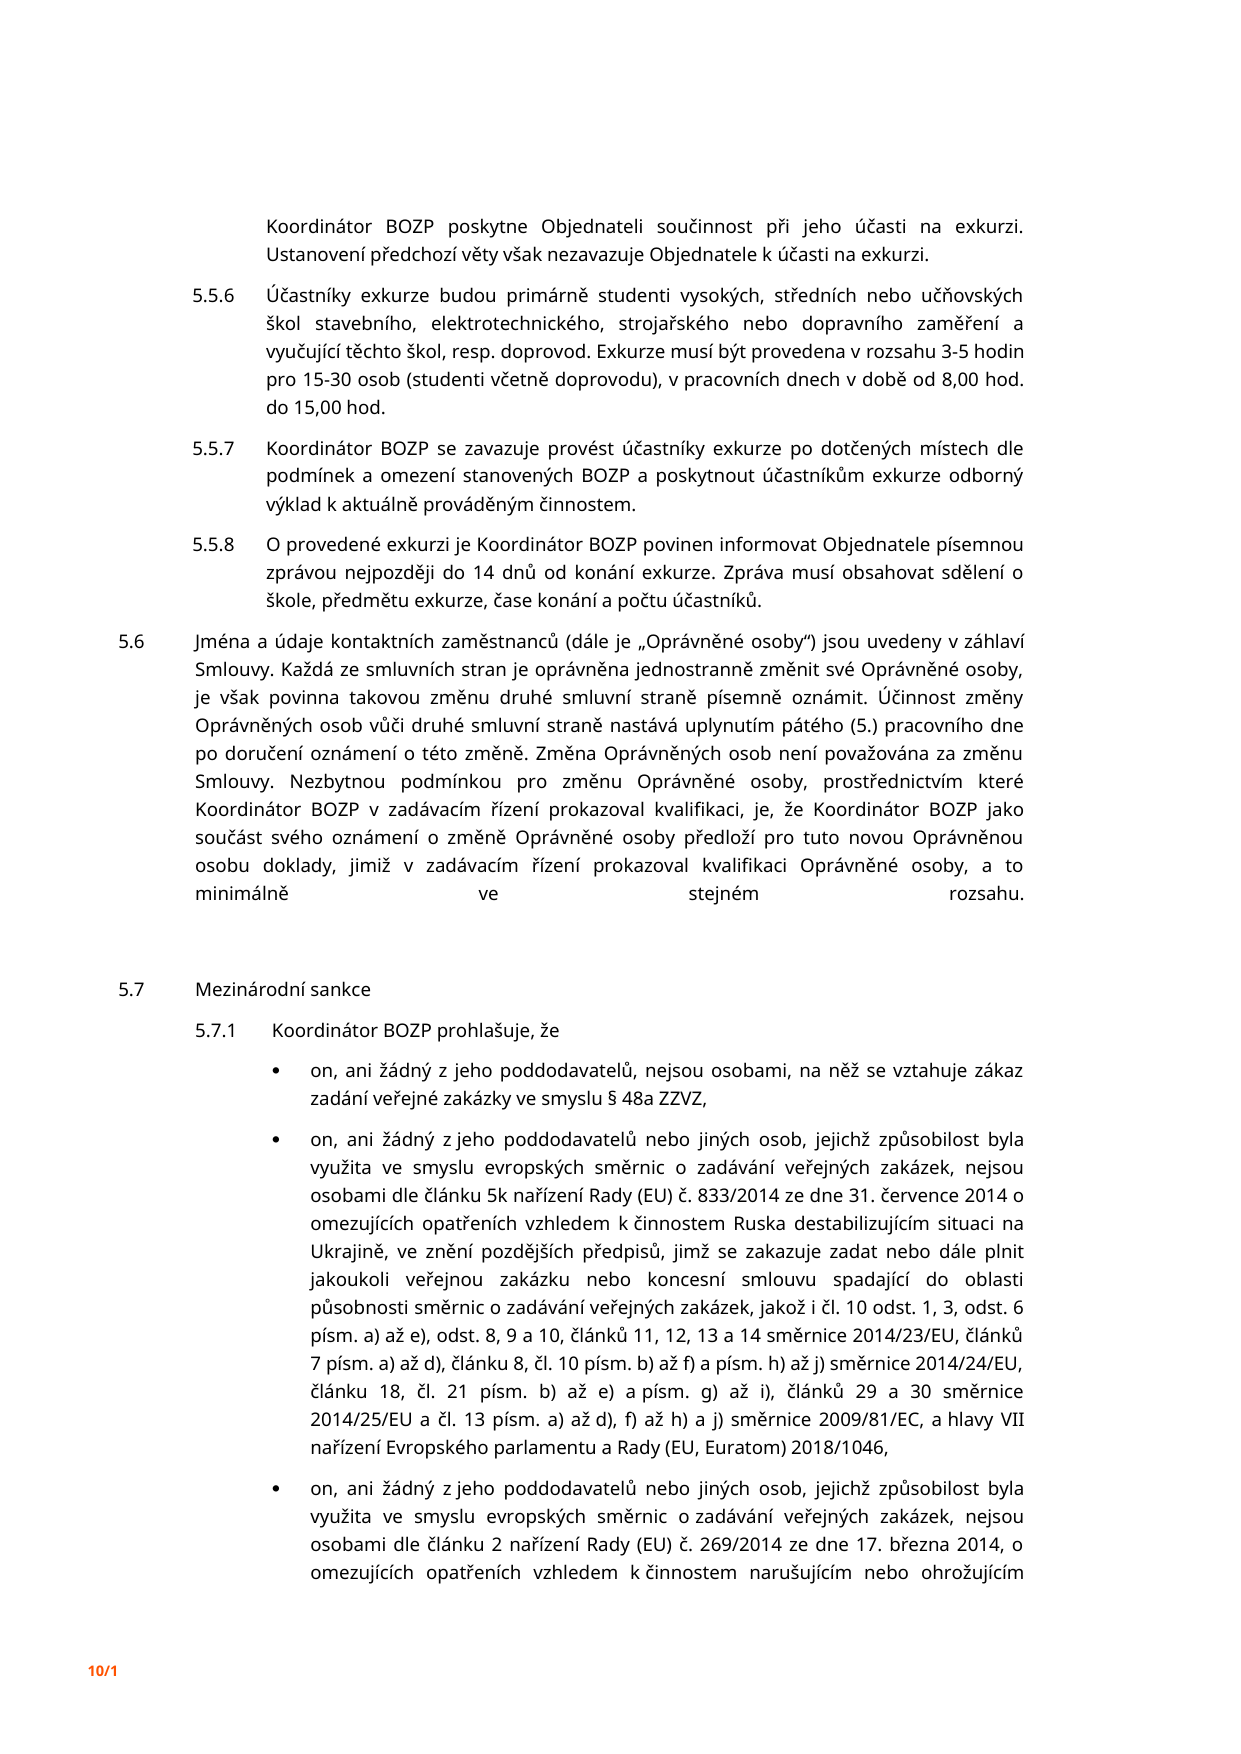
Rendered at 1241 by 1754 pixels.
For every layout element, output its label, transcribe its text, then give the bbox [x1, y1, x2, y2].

list on, ani žádný z jeho poddodavatelů, nejsou osobami, na něž se vztahuje zákaz zadání veřejné zakázky ve smyslu § 48a ZZVZ, [273, 1058, 1024, 1111]
list Jména a údaje kontaktních zaměstnanců (dále je „Oprávněné osoby“) jsou uvedeny v záhlaví Smlouvy. Každá ze smluvních stran je oprávněna jednostranně změnit své Oprávněné osoby, je však povinna takovou změnu druhé smluvní straně písemně oznámit. Účinnost změny Oprávněných osob vůči druhé smluvní straně nastává uplynutím pátého (5.) pracovního dne po doručení oznámení o této změně. Změna Oprávněných osob není považována za změnu Smlouvy. Nezbytnou podmínkou pro změnu Oprávněné osoby, prostřednictvím které Koordinátor BOZP v zadávacím řízení prokazoval kvalifikaci, je, že Koordinátor BOZP jako součást svého oznámení o změně Oprávněné osoby předloží pro tuto novou Oprávněnou osobu doklady, jimiž v zadávacím řízení prokazoval kvalifikaci Oprávněné osoby, a to minimálně ve stejném rozsahu. [118, 628, 1024, 962]
list Koordinátor BOZP se zavazuje provést účastníky exkurze po dotčených místech dle podmínek a omezení stanovených BOZP a poskytnout účastníkům exkurze odborný výklad k aktuálně prováděným činnostem. [192, 435, 1024, 516]
list Účastníky exkurze budou primárně studenti vysokých, středních nebo učňovských škol stavebního, elektrotechnického, strojařského nebo dopravního zaměření a vyučující těchto škol, resp. doprovod. Exkurze musí být provedena v rozsahu 3-5 hodin pro 15-30 osob (studenti včetně doprovodu), v pracovních dnech v době od 8,00 hod. do 15,00 hod. [192, 282, 1024, 420]
list Koordinátor BOZP prohlašuje, že [195, 1017, 1024, 1043]
list on, ani žádný z jeho poddodavatelů nebo jiných osob, jejichž způsobilost byla využita ve smyslu evropských směrnic o zadávání veřejných zakázek, nejsou osobami dle článku 5k nařízení Rady (EU) č. 833/2014 ze dne 31. července 2014 o omezujících opatřeních vzhledem k činnostem Ruska destabilizujícím situaci na Ukrajině, ve znění pozdějších předpisů, jimž se zakazuje zadat nebo dále plnit jakoukoli veřejnou zakázku nebo koncesní smlouvu spadající do oblasti působnosti směrnic o zadávání veřejných zakázek, jakož i čl. 10 odst. 1, 3, odst. 6 písm. a) až e), odst. 8, 9 a 10, článků 11, 12, 13 a 14 směrnice 2014/23/EU, článků 7 písm. a) až d), článku 8, čl. 10 písm. b) až f) a písm. h) až j) směrnice 2014/24/EU, článku 18, čl. 21 písm. b) až e) a písm. g) až i), článků 29 a 30 směrnice 2014/25/EU a čl. 13 písm. a) až d), f) až h) a j) směrnice 2009/81/EC, a hlavy VII nařízení Evropského parlamentu a Rady (EU, Euratom) 2018/1046, [273, 1126, 1024, 1460]
list O provedené exkurzi je Koordinátor BOZP povinen informovat Objednatele písemnou zprávou nejpozději do 14 dnů od konání exkurze. Zpráva musí obsahovat sdělení o škole, předmětu exkurze, čase konání a počtu účastníků. [192, 531, 1024, 613]
list Mezinárodní sankce [118, 977, 1024, 1002]
